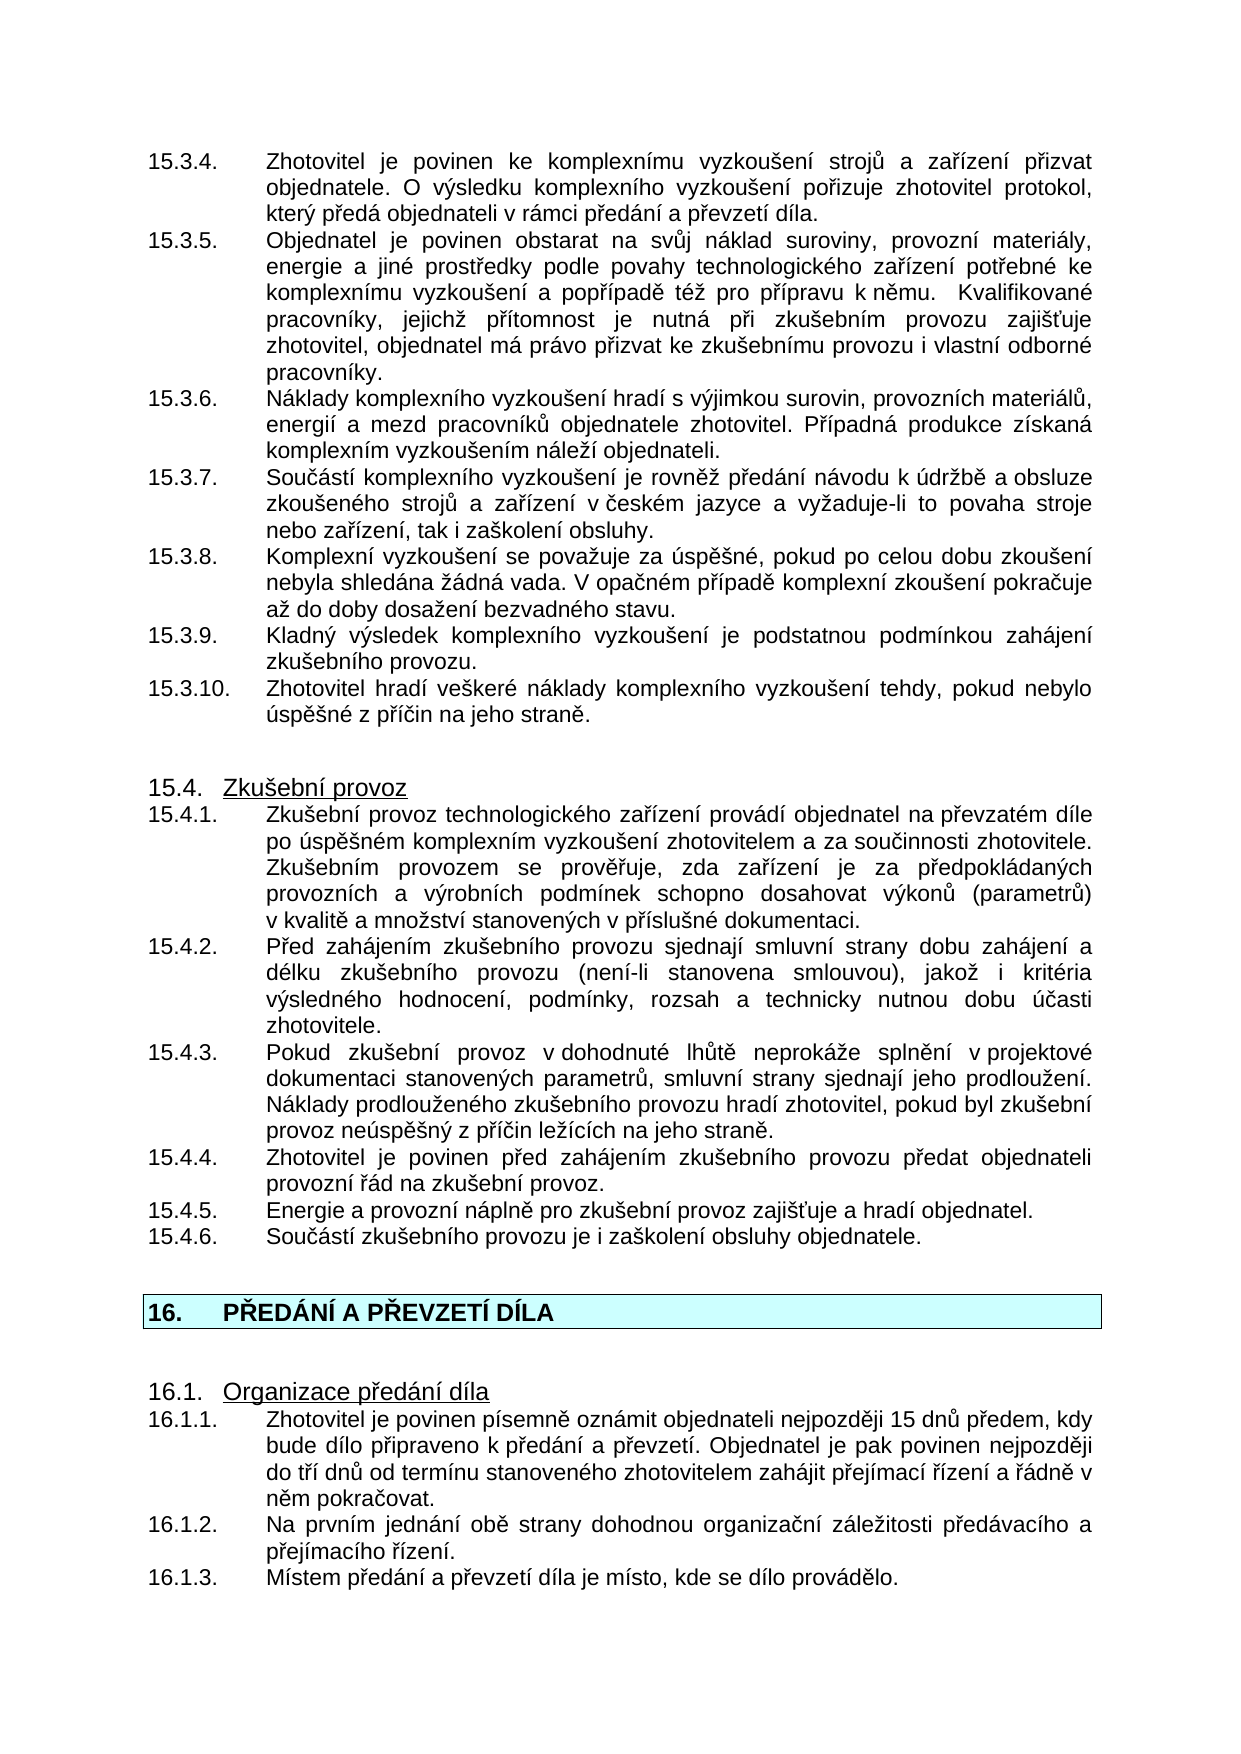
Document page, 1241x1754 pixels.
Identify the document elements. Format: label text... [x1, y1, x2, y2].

list Součástí komplexního vyzkoušení je rovněž předání návodu k údržbě a obsluze zkoušeného strojů a zařízení v českém jazyce a vyžaduje-li to povaha stroje nebo zařízení, tak i zaškolení obsluhy. [148, 464, 1093, 543]
list Na prvním jednání obě strany dohodnou organizační záležitosti předávacího a přejímacího řízení. [148, 1511, 1093, 1564]
list Součástí zkušebního provozu je i zaškolení obsluhy objednatele. [148, 1223, 1093, 1249]
list Místem předání a převzetí díla je místo, kde se dílo provádělo. [148, 1564, 1093, 1590]
list Zhotovitel je povinen ke komplexnímu vyzkoušení strojů a zařízení přizvat objednatele. O výsledku komplexního vyzkoušení pořizuje zhotovitel protokol, který předá objednateli v rámci předání a převzetí díla. [148, 148, 1093, 227]
list Před zahájením zkušebního provozu sjednají smluvní strany dobu zahájení a délku zkušebního provozu (není-li stanovena smlouvou), jakož i kritéria výsledného hodnocení, podmínky, rozsah a technicky nutnou dobu účasti zhotovitele. [148, 933, 1093, 1038]
list Náklady komplexního vyzkoušení hradí s výjimkou surovin, provozních materiálů, energií a mezd pracovníků objednatele zhotovitel. Případná produkce získaná komplexním vyzkoušením náleží objednateli. [148, 385, 1093, 464]
list Kladný výsledek komplexního vyzkoušení je podstatnou podmínkou zahájení zkušebního provozu. [148, 622, 1093, 675]
list Organizace předání díla [148, 1377, 1093, 1406]
list Zhotovitel hradí veškeré náklady komplexního vyzkoušení tehdy, pokud nebylo úspěšné z příčin na jeho straně. [148, 675, 1093, 727]
list Komplexní vyzkoušení se považuje za úspěšné, pokud po celou dobu zkoušení nebyla shledána žádná vada. V opačném případě komplexní zkoušení pokračuje až do doby dosažení bezvadného stavu. [148, 543, 1093, 622]
list Zhotovitel je povinen před zahájením zkušebního provozu předat objednateli provozní řád na zkušební provoz. [148, 1144, 1093, 1197]
list Zkušební provoz [148, 772, 1093, 801]
list Zkušební provoz technologického zařízení provádí objednatel na převzatém díle po úspěšném komplexním vyzkoušení zhotovitelem a za součinnosti zhotovitele. Zkušebním provozem se prověřuje, zda zařízení je za předpokládaných provozních a výrobních podmínek schopno dosahovat výkonů (parametrů) v kvalitě a množství stanovených v příslušné dokumentaci. [148, 801, 1093, 933]
list Objednatel je povinen obstarat na svůj náklad suroviny, provozní materiály, energie a jiné prostředky podle povahy technologického zařízení potřebné ke komplexnímu vyzkoušení a popřípadě též pro přípravu k němu. Kvalifikované pracovníky, jejichž přítomnost je nutná při zkušebním provozu zajišťuje zhotovitel, objednatel má právo přizvat ke zkušebnímu provozu i vlastní odborné pracovníky. [148, 227, 1093, 385]
list Pokud zkušební provoz v dohodnuté lhůtě neprokáže splnění v projektové dokumentaci stanovených parametrů, smluvní strany sjednají jeho prodloužení. Náklady prodlouženého zkušebního provozu hradí zhotovitel, pokud byl zkušební provoz neúspěšný z příčin ležících na jeho straně. [148, 1038, 1093, 1144]
text Předání a převzetí díla [144, 1295, 1101, 1328]
list Zhotovitel je povinen písemně oznámit objednateli nejpozději 15 dnů předem, kdy bude dílo připraveno k předání a převzetí. Objednatel je pak povinen nejpozději do tří dnů od termínu stanoveného zhotovitelem zahájit přejímací řízení a řádně v něm pokračovat. [148, 1406, 1093, 1511]
list Energie a provozní náplně pro zkušební provoz zajišťuje a hradí objednatel. [148, 1197, 1093, 1223]
